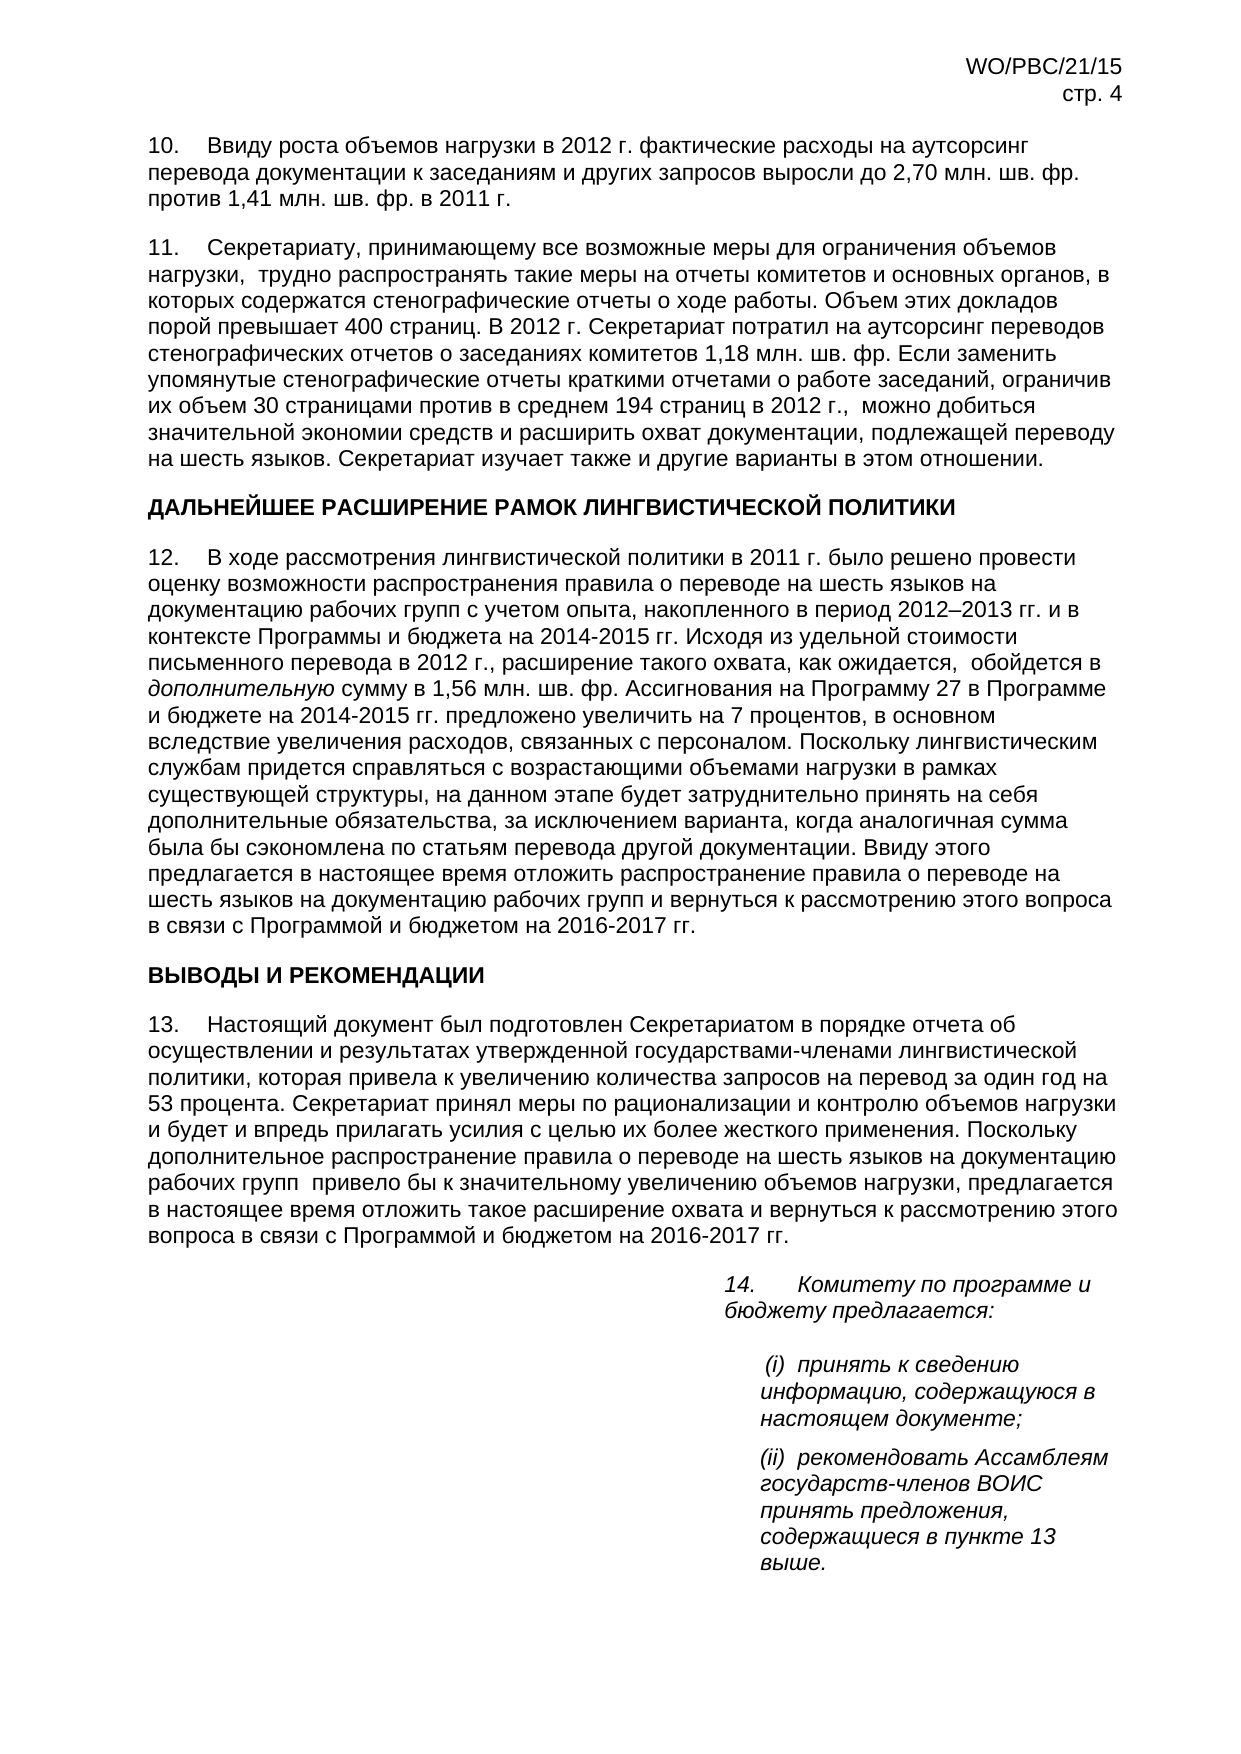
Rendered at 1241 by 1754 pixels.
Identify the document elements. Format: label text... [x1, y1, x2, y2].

text Ввиду роста объемов нагрузки в 2012 г. фактические расходы на аутсорсинг перевода документации к заседаниям и других запросов выросли до 2,70 млн. шв. фр. против 1,41 млн. шв. фр. в 2011 г. [148, 132, 1122, 211]
list 14. Комитету по программе и бюджету предлагается: [724, 1271, 1122, 1324]
list принять к сведению информацию, содержащуюся в настоящем документе; [760, 1350, 1122, 1431]
text В ходе рассмотрения лингвистической политики в 2011 г. было решено провести оценку возможности распространения правила о переводе на шесть языков на документацию рабочих групп с учетом опыта, накопленного в период 2012–2013 гг. и в контексте Программы и бюджета на 2014-2015 гг. Исходя из удельной стоимости письменного перевода в 2012 г., расширение такого охвата, как ожидается, обойдется в дополнительную сумму в 1,56 млн. шв. фр. Ассигнования на Программу 27 в Программе и бюджете на 2014-2015 гг. предложено увеличить на 7 процентов, в основном вследствие увеличения расходов, связанных с персоналом. Поскольку лингвистическим службам придется справляться с возрастающими объемами нагрузки в рамках существующей структуры, на данном этапе будет затруднительно принять на себя дополнительные обязательства, за исключением варианта, когда аналогичная сумма была бы сэкономлена по статьям перевода другой документации. Ввиду этого предлагается в настоящее время отложить распространение правила о переводе на шесть языков на документацию рабочих групп и вернуться к рассмотрению этого вопроса в связи с Программой и бюджетом на 2016-2017 гг. [148, 543, 1122, 939]
list ДАЛЬНЕЙШЕЕ РАСШИРЕНИЕ РАМОК ЛИНГВИСТИЧЕСКОЙ ПОЛИТИКИ [148, 494, 1122, 521]
text Секретариату, принимающему все возможные меры для ограничения объемов нагрузки, трудно распространять такие меры на отчеты комитетов и основных органов, в которых содержатся стенографические отчеты о ходе работы. Объем этих докладов порой превышает 400 страниц. В 2012 г. Секретариат потратил на аутсорсинг переводов стенографических отчетов о заседаниях комитетов 1,18 млн. шв. фр. Если заменить упомянутые стенографические отчеты краткими отчетами о работе заседаний, ограничив их объем 30 страницами против в среднем 194 страниц в 2012 г., можно добиться значительной экономии средств и расширить охват документации, подлежащей переводу на шесть языков. Секретариат изучает также и другие варианты в этом отношении. [148, 234, 1122, 471]
list рекомендовать Ассамблеям государств-членов ВОИС принять предложения, содержащиеся в пункте 13 выше. [760, 1444, 1122, 1576]
text Настоящий документ был подготовлен Секретариатом в порядке отчета об осуществлении и результатах утвержденной государствами-членами лингвистической политики, которая привела к увеличению количества запросов на перевод за один год на 53 процента. Секретариат принял меры по рационализации и контролю объемов нагрузки и будет и впредь прилагать усилия с целью их более жесткого применения. Поскольку дополнительное распространение правила о переводе на шесть языков на документацию рабочих групп привело бы к значительному увеличению объемов нагрузки, предлагается в настоящее время отложить такое расширение охвата и вернуться к рассмотрению этого вопроса в связи с Программой и бюджетом на 2016-2017 гг. [148, 1011, 1122, 1248]
list ВЫВОДЫ И РЕКОМЕНДАЦИИ [148, 962, 1122, 988]
